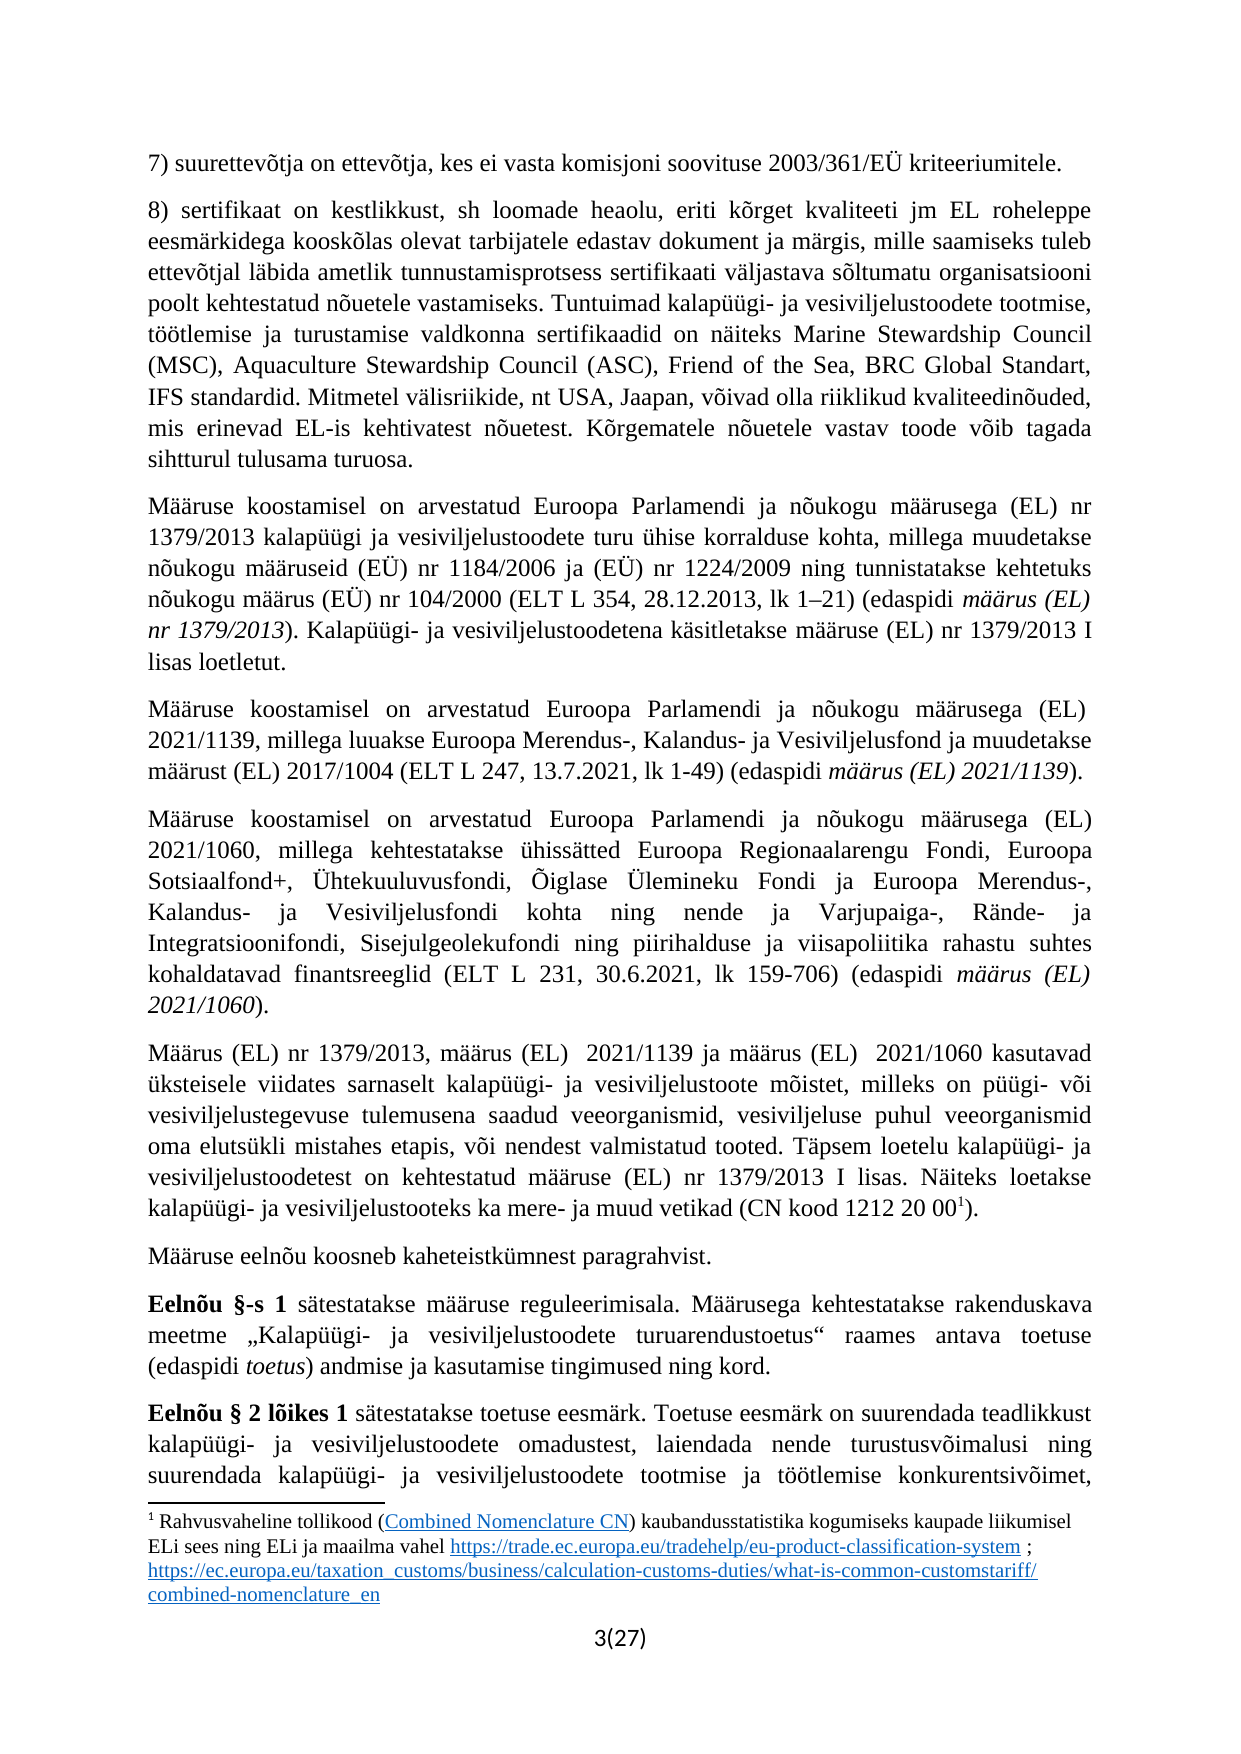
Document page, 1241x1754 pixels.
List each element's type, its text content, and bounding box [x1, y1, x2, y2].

text Eelnõu §-s 1 sätestatakse määruse reguleerimisala. Määrusega kehtestatakse rakenduskava meetme „Kalapüügi- ja vesiviljelustoodete turuarendustoetus“ raames antava toetuse (edaspidi toetus) andmise ja kasutamise tingimused ning kord. [148, 1289, 1093, 1379]
text Määruse koostamisel on arvestatud Euroopa Parlamendi ja nõukogu määrusega (EL) 2021/1139, millega luuakse Euroopa Merendus-, Kalandus- ja Vesiviljelusfond ja muudetakse määrust (EL) 2017/1004 (ELT L 247, 13.7.2021, lk 1-49) (edaspidi määrus (EL) 2021/1139). [148, 694, 1093, 785]
text Määrus (EL) nr 1379/2013, määrus (EL) 2021/1139 ja määrus (EL) 2021/1060 kasutavad üksteisele viidates sarnaselt kalapüügi- ja vesiviljelustoote mõistet, milleks on püügi- või vesiviljelustegevuse tulemusena saadud veeorganismid, vesiviljeluse puhul veeorganismid oma elutsükli mistahes etapis, või nendest valmistatud tooted. Täpsem loetelu kalapüügi- ja vesiviljelustoodetest on kehtestatud määruse (EL) nr 1379/2013 I lisas. Näiteks loetakse kalapüügi- ja vesiviljelustooteks ka mere- ja muud vetikad (CN kood 1212 20 00). [148, 1038, 1093, 1222]
text Määruse koostamisel on arvestatud Euroopa Parlamendi ja nõukogu määrusega (EL) 2021/1060, millega kehtestatakse ühissätted Euroopa Regionaalarengu Fondi, Euroopa Sotsiaalfond+, Ühtekuuluvusfondi, Õiglase Ülemineku Fondi ja Euroopa Merendus-, Kalandus- ja Vesiviljelusfondi kohta ning nende ja Varjupaiga-, Rände- ja Integratsioonifondi, Sisejulgeolekufondi ning piirihalduse ja viisapoliitika rahastu suhtes kohaldatavad finantsreeglid (ELT L 231, 30.6.2021, lk 159-706) (edaspidi määrus (EL) 2021/1060). [148, 804, 1093, 1019]
text 7) suurettevõtja on ettevõtja, kes ei vasta komisjoni soovituse 2003/361/EÜ kriteeriumitele. [148, 148, 1093, 176]
text Määruse eelnõu koosneb kaheteistkümnest paragrahvist. [148, 1241, 1093, 1270]
text 8) sertifikaat on kestlikkust, sh loomade heaolu, eriti kõrget kvaliteeti jm EL roheleppe eesmärkidega kooskõlas olevat tarbijatele edastav dokument ja märgis, mille saamiseks tuleb ettevõtjal läbida ametlik tunnustamisprotsess sertifikaati väljastava sõltumatu organisatsiooni poolt kehtestatud nõuetele vastamiseks. Tuntuimad kalapüügi- ja vesiviljelustoodete tootmise, töötlemise ja turustamise valdkonna sertifikaadid on näiteks Marine Stewardship Council (MSC), Aquaculture Stewardship Council (ASC), Friend of the Sea, BRC Global Standart, IFS standardid. Mitmetel välisriikide, nt USA, Jaapan, võivad olla riiklikud kvaliteedinõuded, mis erinevad EL-is kehtivatest nõuetest. Kõrgematele nõuetele vastav toode võib tagada sihtturul tulusama turuosa. [148, 195, 1093, 472]
text Määruse koostamisel on arvestatud Euroopa Parlamendi ja nõukogu määrusega (EL) nr 1379/2013 kalapüügi ja vesiviljelustoodete turu ühise korralduse kohta, millega muudetakse nõukogu määruseid (EÜ) nr 1184/2006 ja (EÜ) nr 1224/2009 ning tunnistatakse kehtetuks nõukogu määrus (EÜ) nr 104/2000 (ELT L 354, 28.12.2013, lk 1–21) (edaspidi määrus (EL) nr 1379/2013). Kalapüügi- ja vesiviljelustoodetena käsitletakse määruse (EL) nr 1379/2013 I lisas loetletut. [148, 491, 1093, 675]
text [148, 1398, 1093, 1489]
